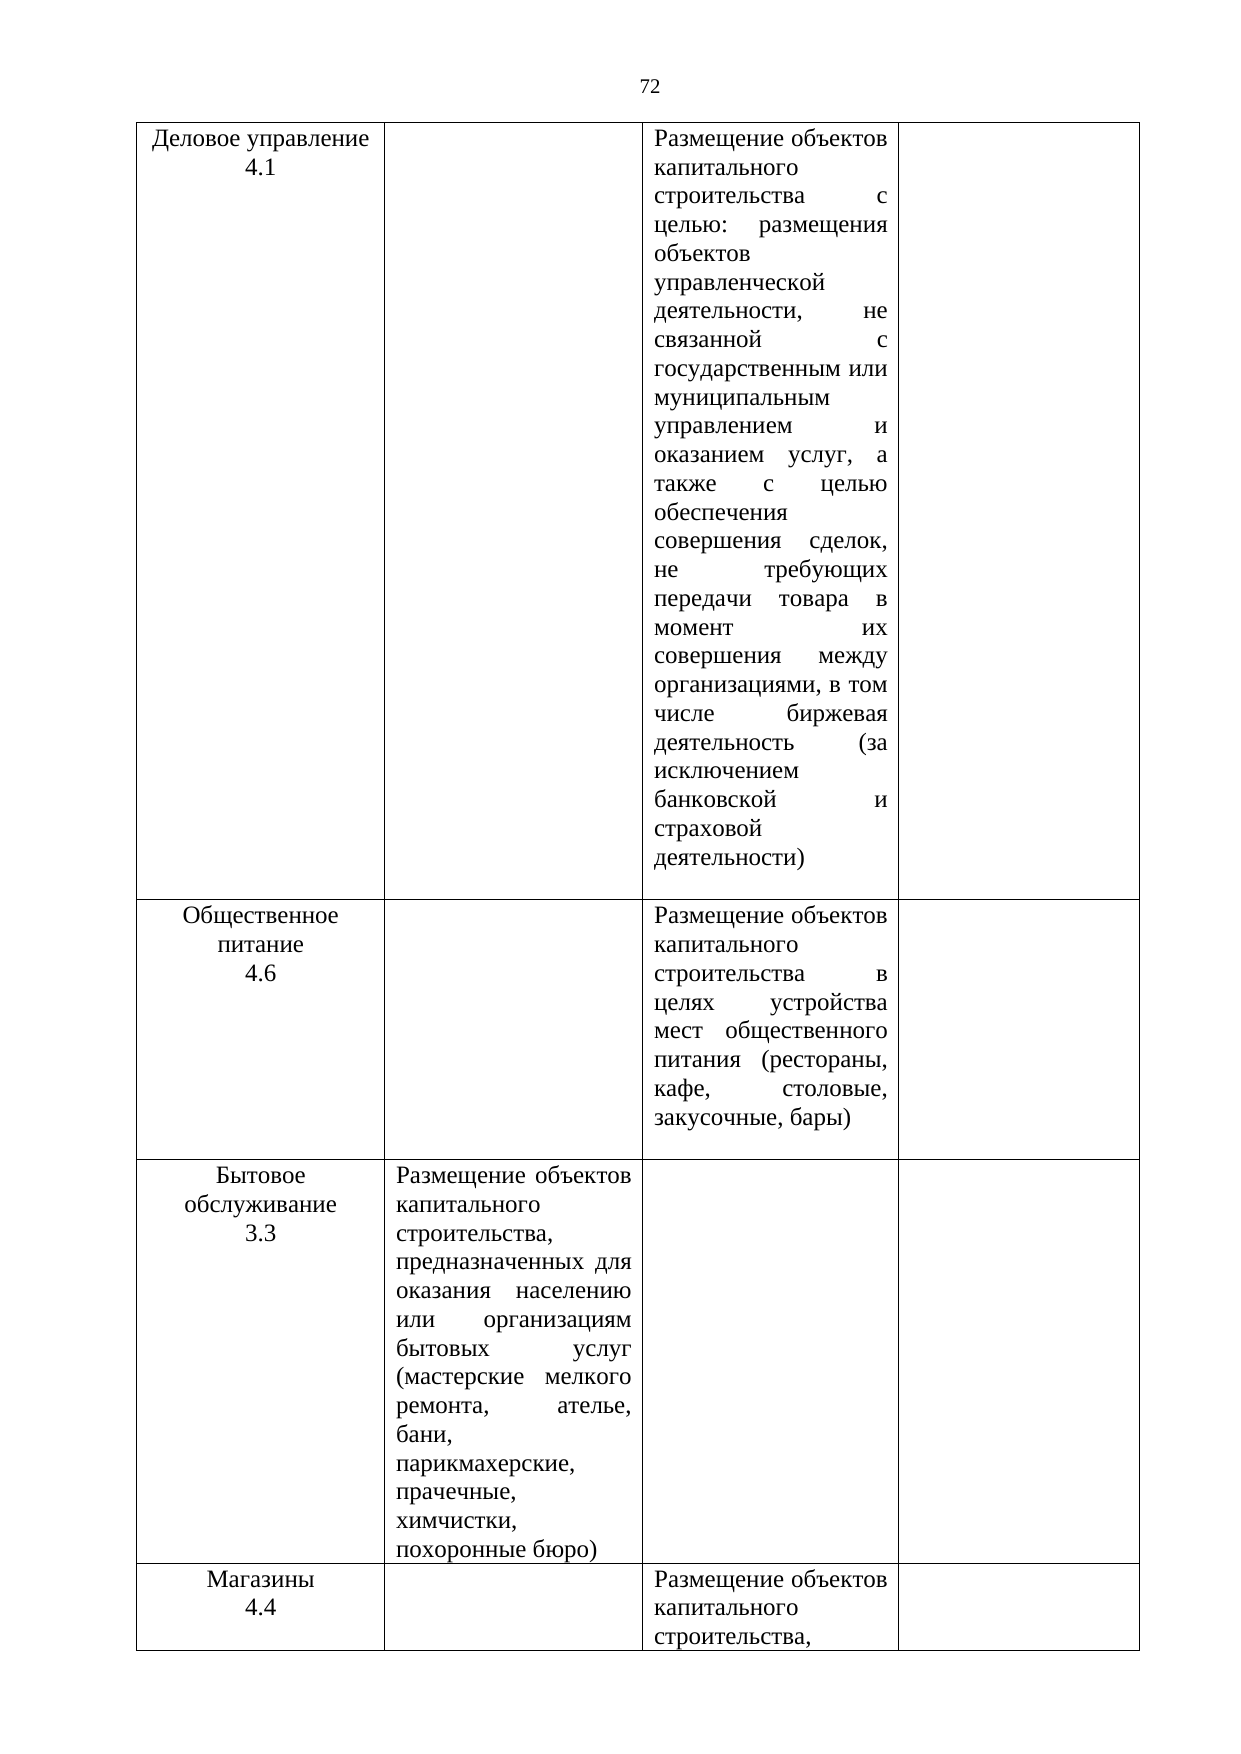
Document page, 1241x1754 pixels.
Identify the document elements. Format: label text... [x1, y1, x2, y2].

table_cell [643, 1564, 898, 1650]
table_cell [385, 900, 642, 1159]
table_cell Общественное питание 4.6 [137, 900, 384, 1159]
table_cell [385, 1564, 642, 1650]
table_cell [899, 1564, 1139, 1650]
table_cell [643, 1160, 898, 1563]
table_cell [899, 1160, 1139, 1563]
table_cell Бытовое обслуживание 3.3 [137, 1160, 384, 1563]
table_cell Размещение объектов капитального строительства с целью: размещения объектов управленческой деятельности, не связанной с государственным или муниципальным управлением и оказанием услуг, а также с целью обеспечения совершения сделок, не требующих передачи товара в момент их совершения между организациями, в том числе биржевая деятельность (за исключением банковской и страховой деятельности) [643, 123, 898, 899]
table_cell [899, 123, 1139, 899]
table_cell Размещение объектов капитального строительства в целях устройства мест общественного питания (рестораны, кафе, столовые, закусочные, бары) [643, 900, 898, 1159]
table_cell Размещение объектов капитального строительства, предназначенных для оказания населению или организациям бытовых услуг (мастерские мелкого ремонта, ателье, бани, парикмахерские, прачечные, химчистки, похоронные бюро) [385, 1160, 642, 1563]
table_cell Магазины 4.4 [137, 1564, 384, 1650]
table_cell Деловое управление 4.1 [137, 123, 384, 899]
table_cell [385, 123, 642, 899]
table_cell [899, 900, 1139, 1159]
